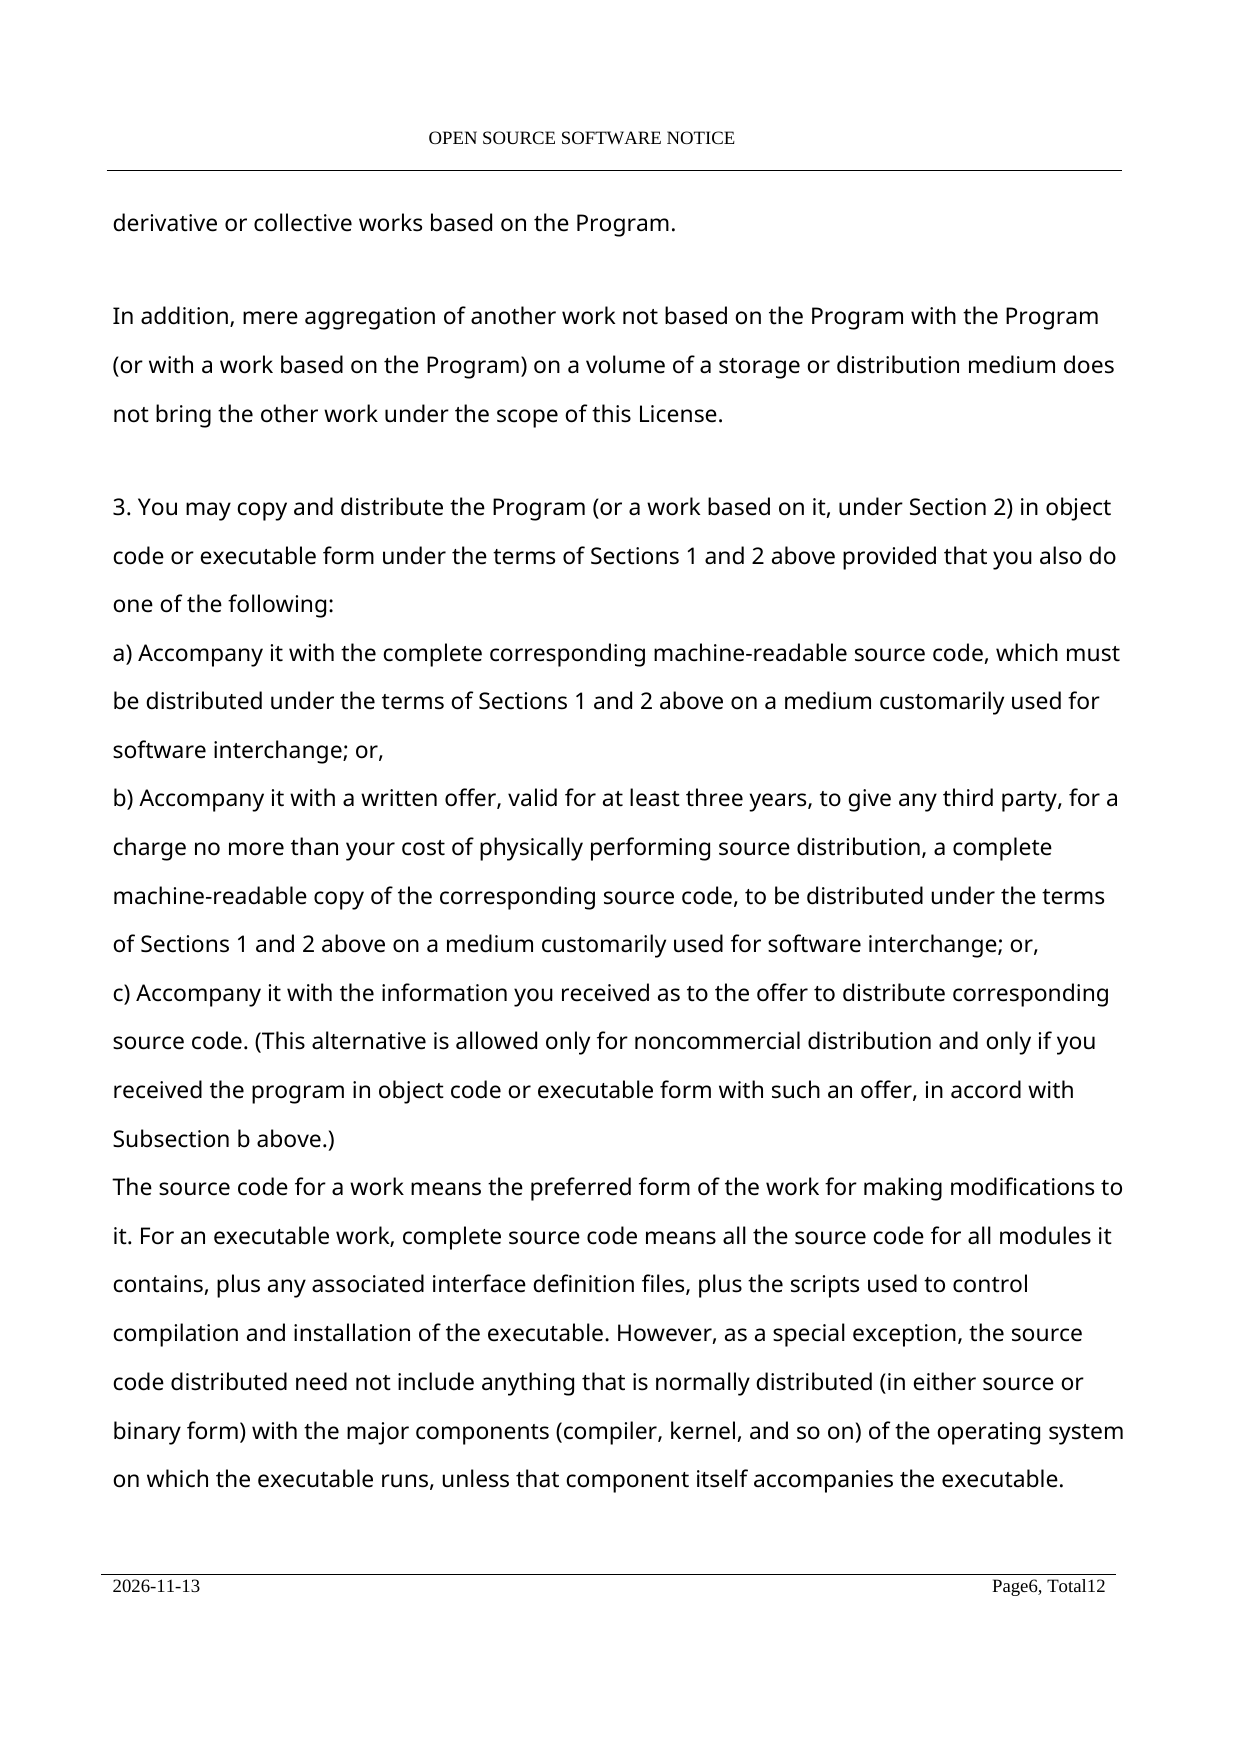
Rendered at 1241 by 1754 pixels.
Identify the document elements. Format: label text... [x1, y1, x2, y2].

text In addition, mere aggregation of another work not based on the Program with the Program (or with a work based on the Program) on a volume of a storage or distribution medium does not bring the other work under the scope of this License. [112, 299, 1128, 429]
text b) Accompany it with a written offer, valid for at least three years, to give any third party, for a charge no more than your cost of physically performing source distribution, a complete machine-readable copy of the corresponding source code, to be distributed under the terms of Sections 1 and 2 above on a medium customarily used for software interchange; or, [112, 782, 1128, 960]
text The source code for a work means the preferred form of the work for making modifications to it. For an executable work, complete source code means all the source code for all modules it contains, plus any associated interface definition files, plus the scripts used to control compilation and installation of the executable. However, as a special exception, the source code distributed need not include anything that is normally distributed (in either source or binary form) with the major components (compiler, kernel, and so on) of the operating system on which the executable runs, unless that component itself accompanies the executable. [112, 1170, 1128, 1495]
text 3. You may copy and distribute the Program (or a work based on it, under Section 2) in object code or executable form under the terms of Sections 1 and 2 above provided that you also do one of the following: [112, 490, 1128, 620]
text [112, 206, 1128, 239]
text a) Accompany it with the complete corresponding machine-readable source code, which must be distributed under the terms of Sections 1 and 2 above on a medium customarily used for software interchange; or, [112, 636, 1128, 766]
text c) Accompany it with the information you received as to the offer to distribute corresponding source code. (This alternative is allowed only for noncommercial distribution and only if you received the program in object code or executable form with such an offer, in accord with Subsection b above.) [112, 976, 1128, 1155]
